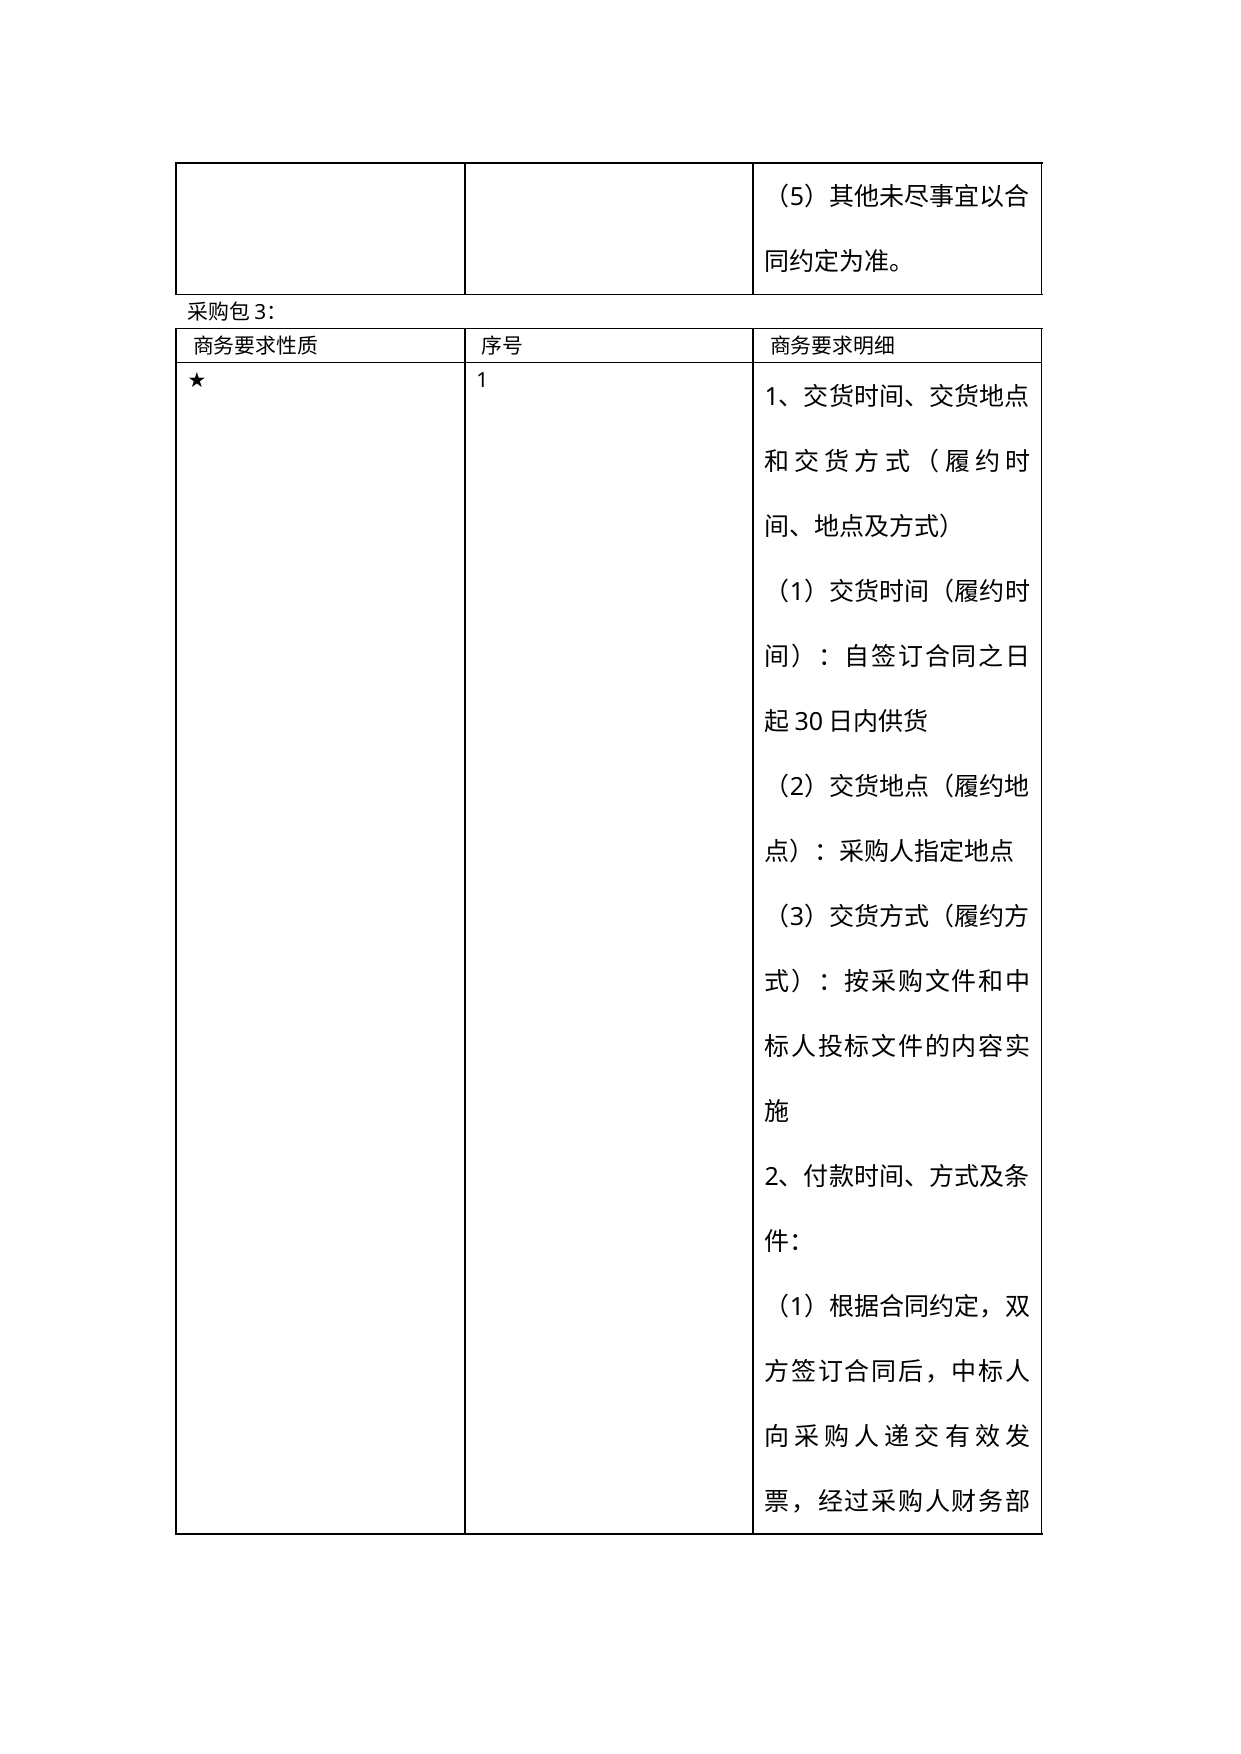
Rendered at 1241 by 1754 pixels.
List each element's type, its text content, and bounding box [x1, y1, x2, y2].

table_header 商务要求明细 [754, 329, 1041, 362]
text 采购包3： [187, 295, 1053, 328]
table_header 商务要求性质 [177, 329, 464, 362]
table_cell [754, 363, 1041, 1533]
table_cell ★ [177, 164, 464, 293]
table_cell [754, 164, 1041, 293]
table_header 序号 [466, 329, 752, 362]
table_cell 1 [466, 164, 752, 293]
table_cell ★ [177, 363, 464, 1533]
table_cell 1 [466, 363, 752, 1533]
